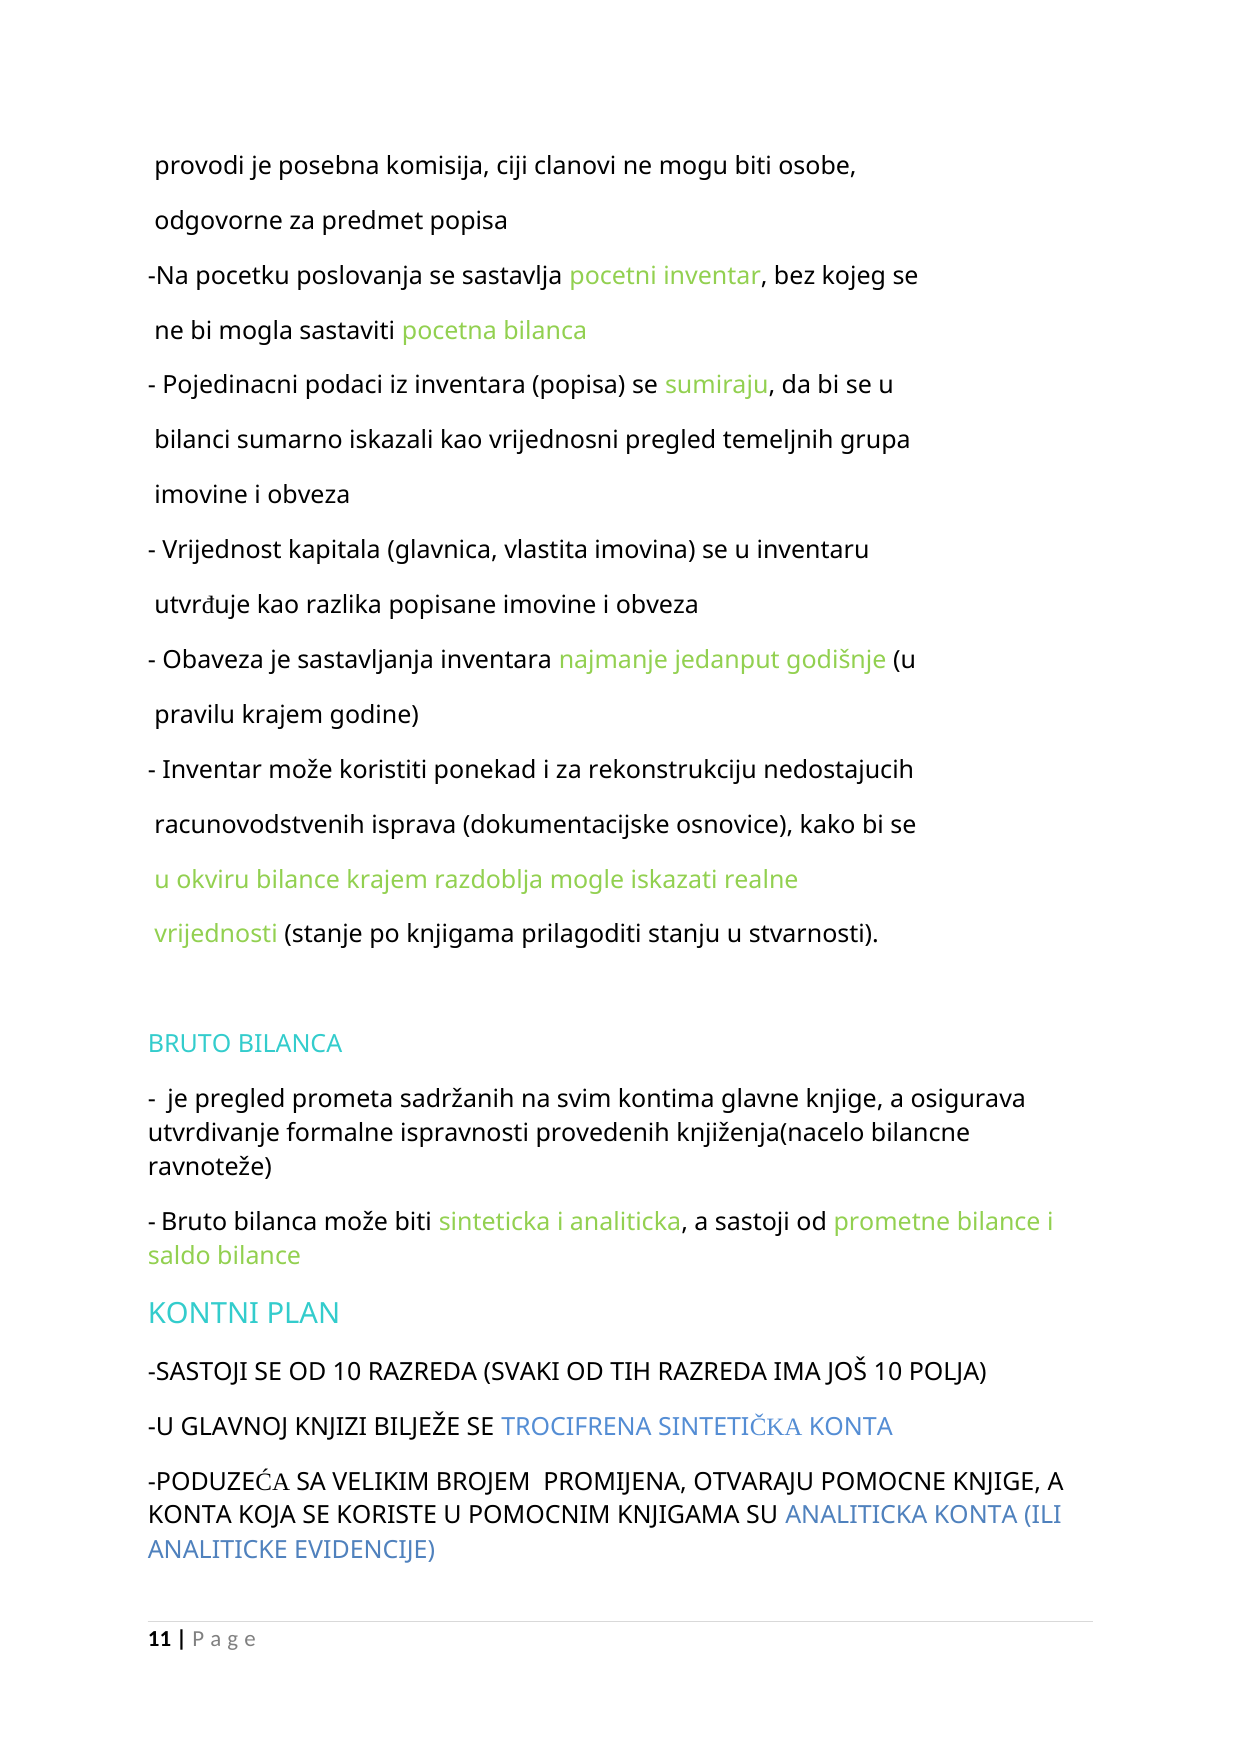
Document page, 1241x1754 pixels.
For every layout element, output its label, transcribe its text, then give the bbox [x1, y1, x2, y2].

text bilanci sumarno iskazali kao vrijednosni pregled temeljnih grupa [148, 422, 1093, 456]
text - Obaveza je sastavljanja inventara najmanje jedanput godišnje (u [148, 642, 1093, 676]
text - Pojedinacni podaci iz inventara (popisa) se sumiraju, da bi se u [148, 367, 1093, 401]
text - Vrijednost kapitala (glavnica, vlastita imovina) se u inventaru [148, 532, 1093, 566]
text - je pregled prometa sadržanih na svim kontima glavne knjige, a osigurava utvrdivanje formalne ispravnosti provedenih knjiženja(nacelo bilancne ravnoteže) [148, 1081, 1093, 1183]
text -PODUZEĆA SA VELIKIM BROJEM PROMIJENA, OTVARAJU POMOCNE KNJIGE, A KONTA KOJA SE KORISTE U POMOCNIM KNJIGAMA SU ANALITICKA KONTA (ILI ANALITICKE EVIDENCIJE) [148, 1463, 1093, 1565]
text odgovorne za predmet popisa [148, 202, 1093, 237]
text racunovodstvenih isprava (dokumentacijske osnovice), kako bi se [148, 806, 1093, 840]
text u okviru bilance krajem razdoblja mogle iskazati realne [148, 861, 1093, 895]
text -U GLAVNOJ KNJIZI BILJEŽE SE TROCIFRENA SINTETIČKA KONTA [148, 1408, 1093, 1442]
text utvrđuje kao razlika popisane imovine i obveza [148, 587, 1093, 621]
text - Bruto bilanca može biti sinteticka i analiticka, a sastoji od prometne bilance i saldo bilance [148, 1204, 1093, 1272]
text ne bi mogla sastaviti pocetna bilanca [148, 312, 1093, 346]
text vrijednosti (stanje po knjigama prilagoditi stanju u stvarnosti). [148, 916, 1093, 950]
text pravilu krajem godine) [148, 697, 1093, 731]
text BRUTO BILANCA [148, 1026, 1093, 1060]
text provodi je posebna komisija, ciji clanovi ne mogu biti osobe, [148, 148, 1093, 182]
text imovine i obveza [148, 477, 1093, 511]
text -SASTOJI SE OD 10 RAZREDA (SVAKI OD TIH RAZREDA IMA JOŠ 10 POLJA) [148, 1353, 1093, 1387]
text KONTNI PLAN [148, 1293, 1093, 1332]
text - Inventar može koristiti ponekad i za rekonstrukciju nedostajucih [148, 751, 1093, 786]
text -Na pocetku poslovanja se sastavlja pocetni inventar, bez kojeg se [148, 257, 1093, 291]
